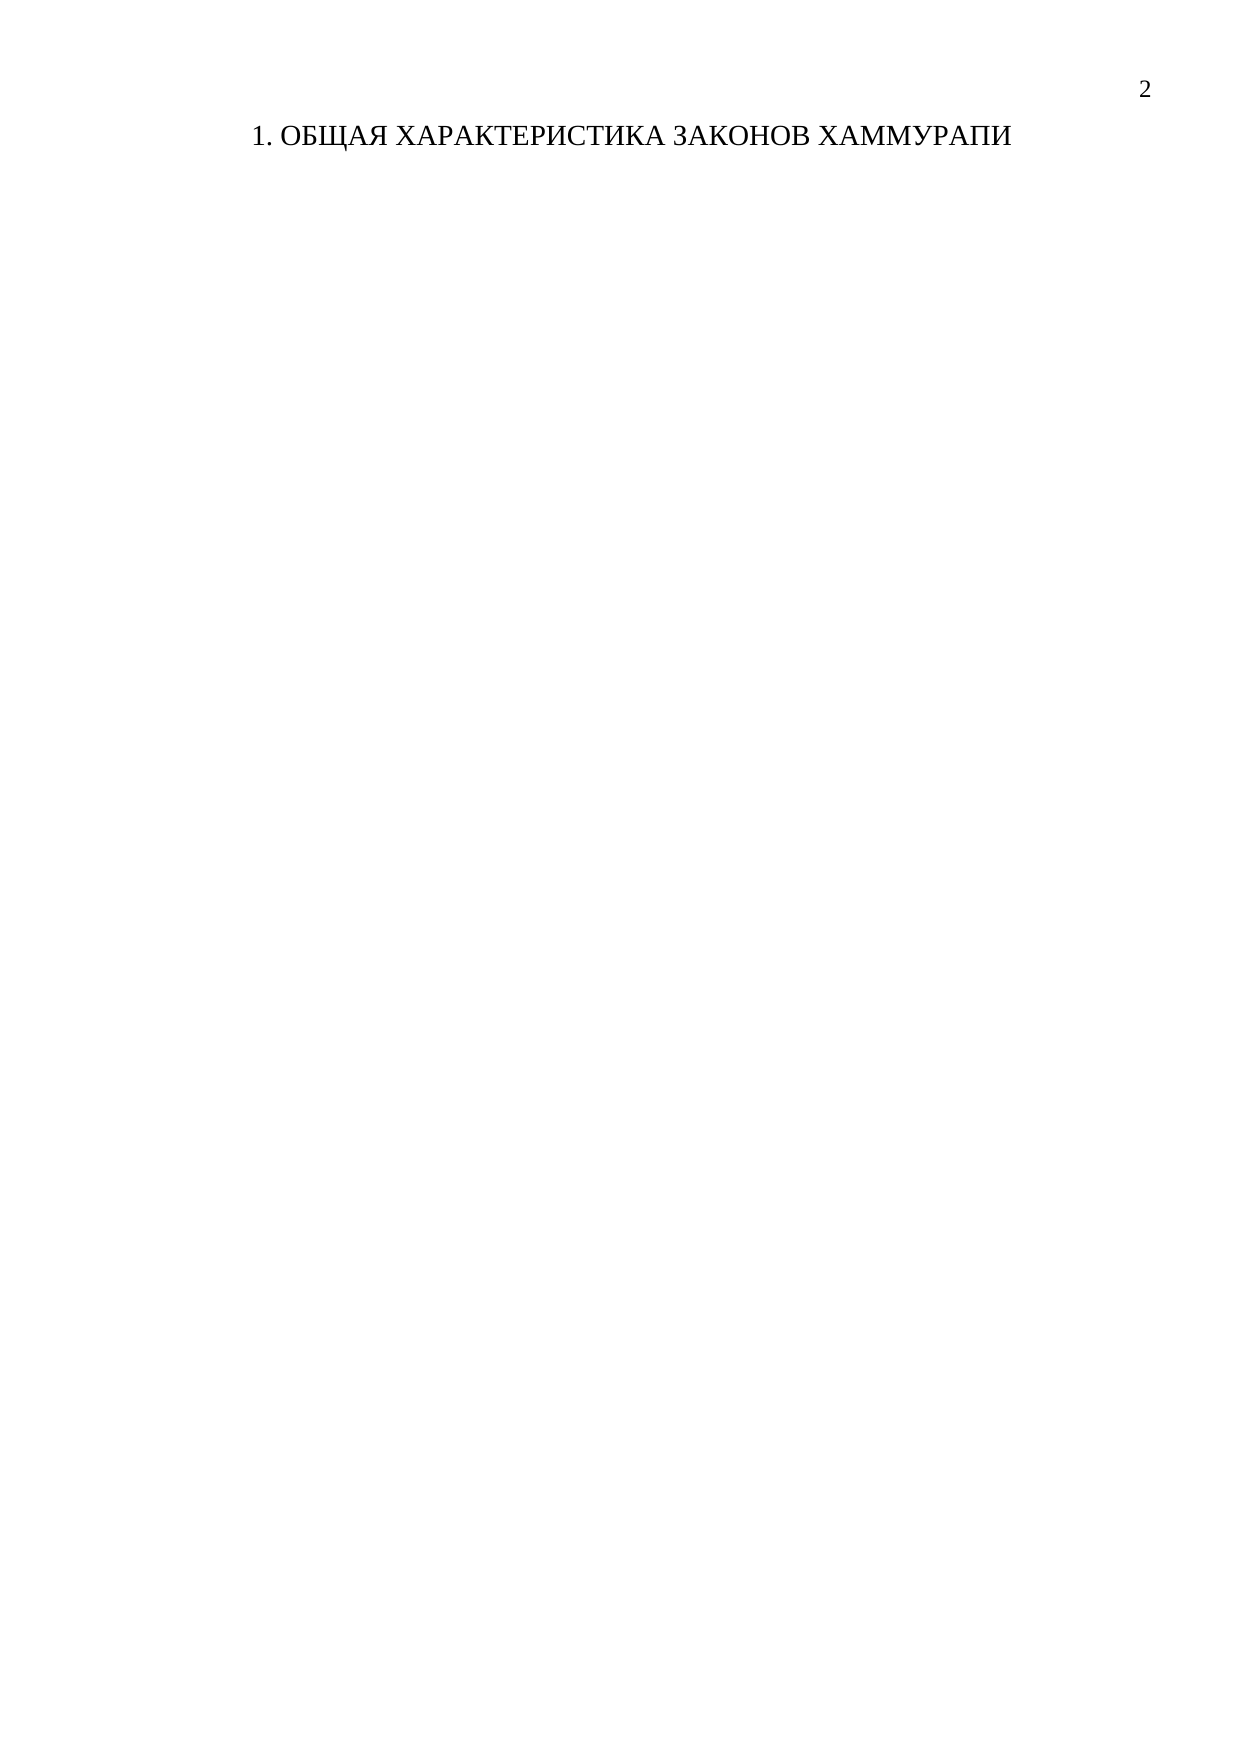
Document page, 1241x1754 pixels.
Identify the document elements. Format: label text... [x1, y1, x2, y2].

text 1. Общая характеристика Законов Хаммурапи [177, 118, 1152, 152]
